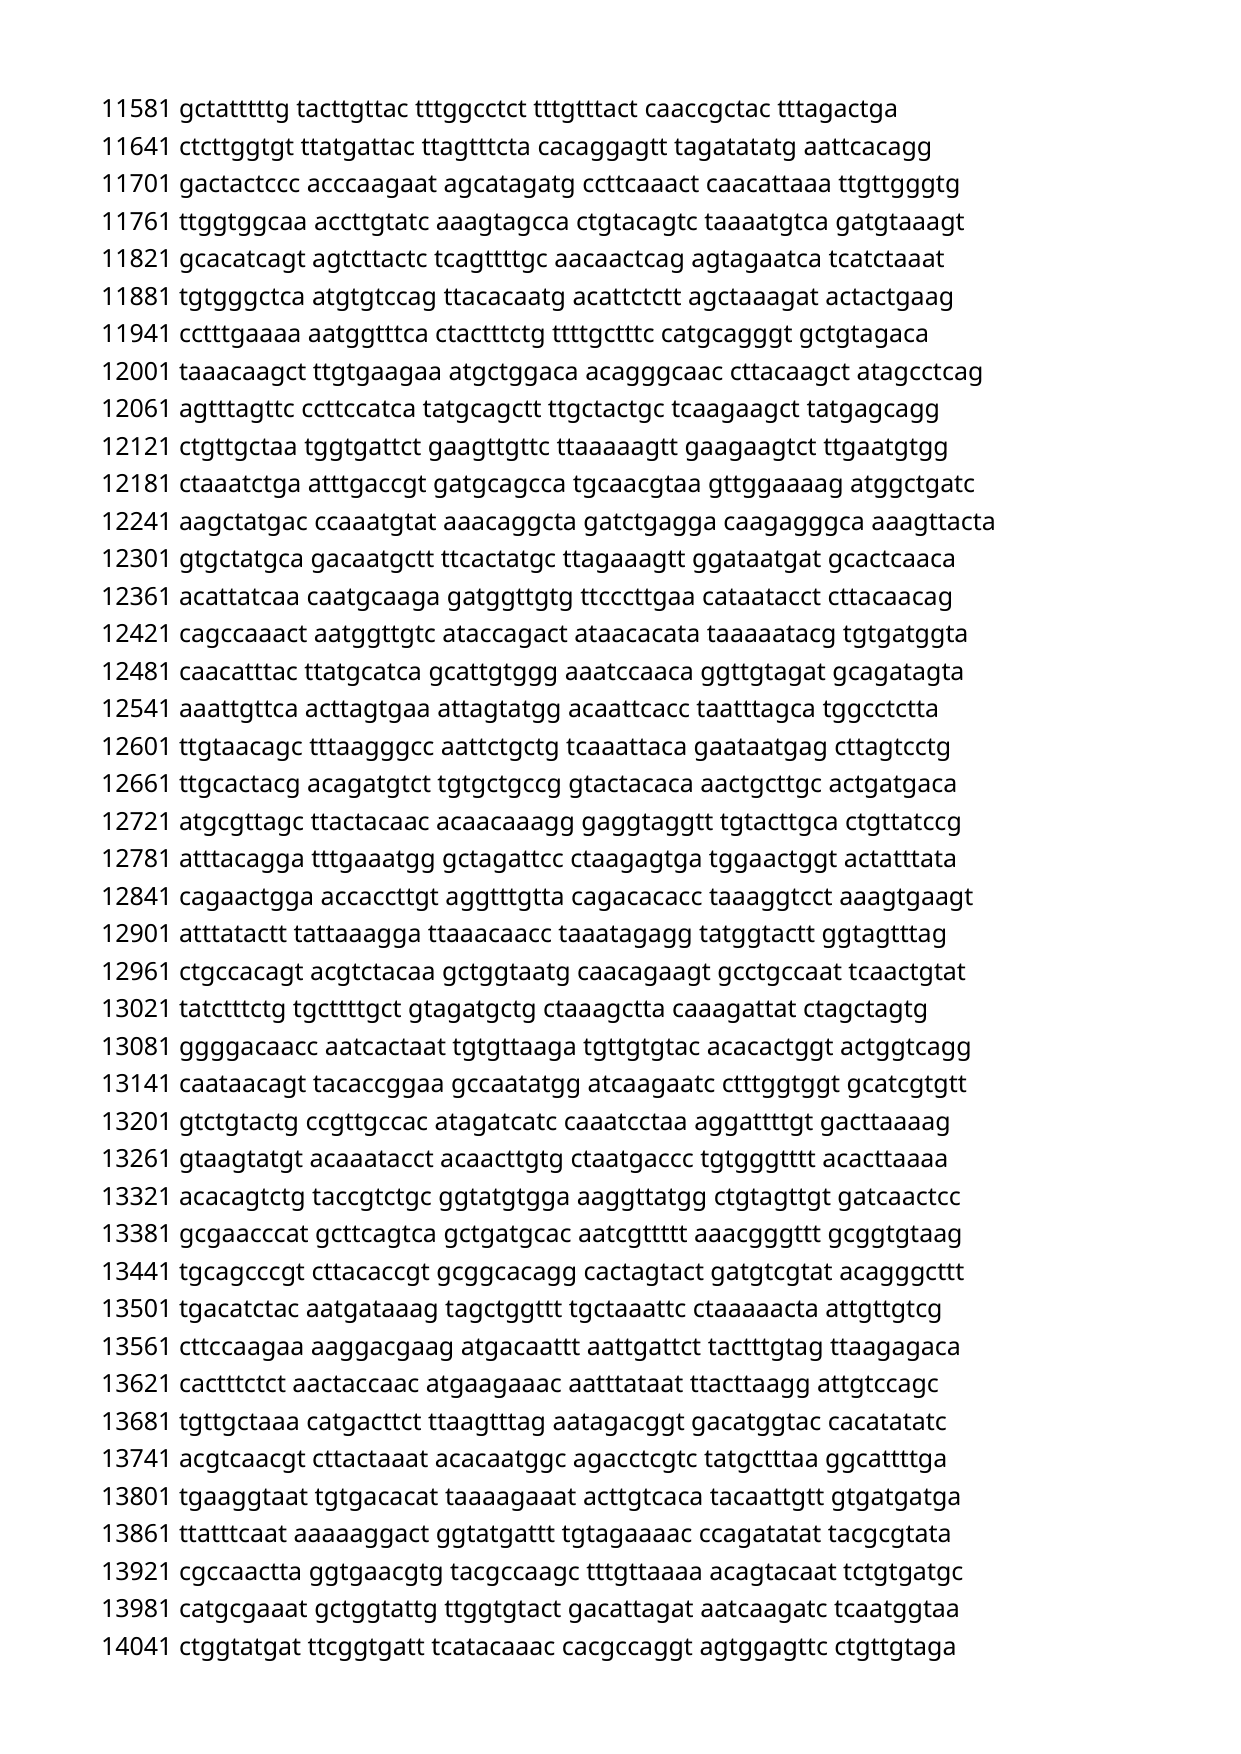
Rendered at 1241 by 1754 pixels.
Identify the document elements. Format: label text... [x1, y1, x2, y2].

text 12361 acattatcaa caatgcaaga gatggttgtg ttcccttgaa cataatacct cttacaacag [75, 577, 1165, 614]
text 11641 ctcttggtgt ttatgattac ttagtttcta cacaggagtt tagatatatg aattcacagg [75, 127, 1165, 164]
text 13741 acgtcaacgt cttactaaat acacaatggc agacctcgtc tatgctttaa ggcattttga [75, 1439, 1165, 1477]
text 12121 ctgttgctaa tggtgattct gaagttgttc ttaaaaagtt gaagaagtct ttgaatgtgg [75, 427, 1165, 464]
text 13681 tgttgctaaa catgacttct ttaagtttag aatagacggt gacatggtac cacatatatc [75, 1402, 1165, 1439]
text 11821 gcacatcagt agtcttactc tcagttttgc aacaactcag agtagaatca tcatctaaat [75, 239, 1165, 277]
text 11581 gctatttttg tacttgttac tttggcctct tttgtttact caaccgctac tttagactga [75, 89, 1165, 127]
text 12721 atgcgttagc ttactacaac acaacaaagg gaggtaggtt tgtacttgca ctgttatccg [75, 802, 1165, 839]
text 13321 acacagtctg taccgtctgc ggtatgtgga aaggttatgg ctgtagttgt gatcaactcc [75, 1177, 1165, 1214]
text 12001 taaacaagct ttgtgaagaa atgctggaca acagggcaac cttacaagct atagcctcag [75, 352, 1165, 389]
text 13021 tatctttctg tgcttttgct gtagatgctg ctaaagctta caaagattat ctagctagtg [75, 989, 1165, 1027]
text 13621 cactttctct aactaccaac atgaagaaac aatttataat ttacttaagg attgtccagc [75, 1364, 1165, 1402]
text 12181 ctaaatctga atttgaccgt gatgcagcca tgcaacgtaa gttggaaaag atggctgatc [75, 464, 1165, 502]
text 11941 cctttgaaaa aatggtttca ctactttctg ttttgctttc catgcagggt gctgtagaca [75, 314, 1165, 352]
text 11701 gactactccc acccaagaat agcatagatg ccttcaaact caacattaaa ttgttgggtg [75, 164, 1165, 202]
text 12061 agtttagttc ccttccatca tatgcagctt ttgctactgc tcaagaagct tatgagcagg [75, 389, 1165, 427]
text 12661 ttgcactacg acagatgtct tgtgctgccg gtactacaca aactgcttgc actgatgaca [75, 764, 1165, 802]
text 13801 tgaaggtaat tgtgacacat taaaagaaat acttgtcaca tacaattgtt gtgatgatga [75, 1477, 1165, 1514]
text 11761 ttggtggcaa accttgtatc aaagtagcca ctgtacagtc taaaatgtca gatgtaaagt [75, 202, 1165, 239]
text 12601 ttgtaacagc tttaagggcc aattctgctg tcaaattaca gaataatgag cttagtcctg [75, 727, 1165, 764]
text 13981 catgcgaaat gctggtattg ttggtgtact gacattagat aatcaagatc tcaatggtaa [75, 1589, 1165, 1627]
text 12541 aaattgttca acttagtgaa attagtatgg acaattcacc taatttagca tggcctctta [75, 689, 1165, 727]
text 13261 gtaagtatgt acaaatacct acaacttgtg ctaatgaccc tgtgggtttt acacttaaaa [75, 1139, 1165, 1177]
text 12301 gtgctatgca gacaatgctt ttcactatgc ttagaaagtt ggataatgat gcactcaaca [75, 539, 1165, 577]
text 12781 atttacagga tttgaaatgg gctagattcc ctaagagtga tggaactggt actatttata [75, 839, 1165, 877]
text 13201 gtctgtactg ccgttgccac atagatcatc caaatcctaa aggattttgt gacttaaaag [75, 1102, 1165, 1139]
text 14041 ctggtatgat ttcggtgatt tcatacaaac cacgccaggt agtggagttc ctgttgtaga [75, 1627, 1165, 1664]
text 12241 aagctatgac ccaaatgtat aaacaggcta gatctgagga caagagggca aaagttacta [75, 502, 1165, 539]
text 13381 gcgaacccat gcttcagtca gctgatgcac aatcgttttt aaacgggttt gcggtgtaag [75, 1214, 1165, 1252]
text 13921 cgccaactta ggtgaacgtg tacgccaagc tttgttaaaa acagtacaat tctgtgatgc [75, 1552, 1165, 1589]
text 13081 ggggacaacc aatcactaat tgtgttaaga tgttgtgtac acacactggt actggtcagg [75, 1027, 1165, 1064]
text 12841 cagaactgga accaccttgt aggtttgtta cagacacacc taaaggtcct aaagtgaagt [75, 877, 1165, 914]
text 12481 caacatttac ttatgcatca gcattgtggg aaatccaaca ggttgtagat gcagatagta [75, 652, 1165, 689]
text 13441 tgcagcccgt cttacaccgt gcggcacagg cactagtact gatgtcgtat acagggcttt [75, 1252, 1165, 1289]
text 13561 cttccaagaa aaggacgaag atgacaattt aattgattct tactttgtag ttaagagaca [75, 1327, 1165, 1364]
text 12961 ctgccacagt acgtctacaa gctggtaatg caacagaagt gcctgccaat tcaactgtat [75, 952, 1165, 989]
text 12901 atttatactt tattaaagga ttaaacaacc taaatagagg tatggtactt ggtagtttag [75, 914, 1165, 952]
text 13141 caataacagt tacaccggaa gccaatatgg atcaagaatc ctttggtggt gcatcgtgtt [75, 1064, 1165, 1102]
text 11881 tgtgggctca atgtgtccag ttacacaatg acattctctt agctaaagat actactgaag [75, 277, 1165, 314]
text 13861 ttatttcaat aaaaaggact ggtatgattt tgtagaaaac ccagatatat tacgcgtata [75, 1514, 1165, 1552]
text 13501 tgacatctac aatgataaag tagctggttt tgctaaattc ctaaaaacta attgttgtcg [75, 1289, 1165, 1327]
text 12421 cagccaaact aatggttgtc ataccagact ataacacata taaaaatacg tgtgatggta [75, 614, 1165, 652]
